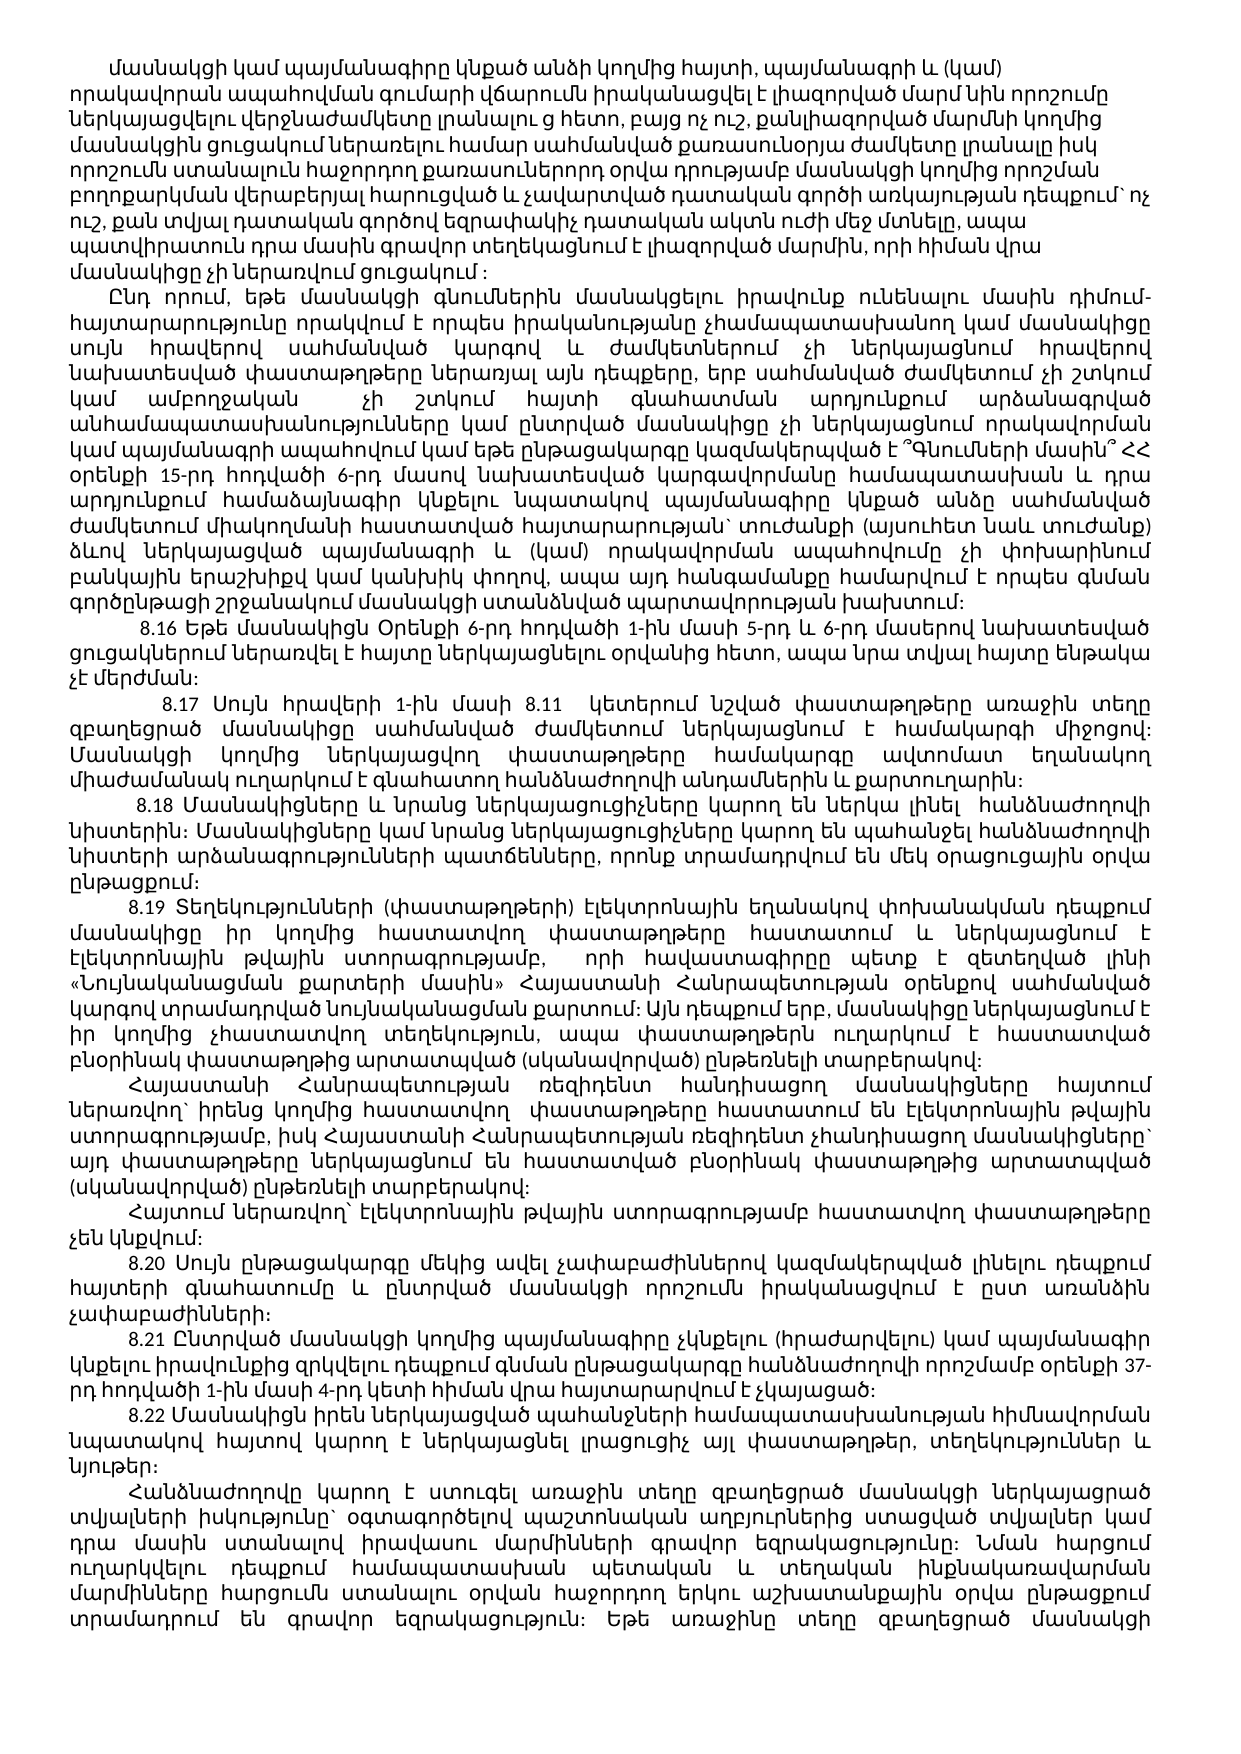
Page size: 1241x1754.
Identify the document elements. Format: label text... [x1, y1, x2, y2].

text 8.16 Եթե մասնակիցն Օրենքի 6-րդ հոդվածի 1-ին մասի 5-րդ և 6-րդ մասերով նախատեսված ցուցակներում ներառվել է հայտը ներկայացնելու օրվանից հետո, ապա նրա տվյալ հայտը ենթակա չէ մերժման: [69, 615, 1152, 691]
text 8.20 Սույն ընթացակարգը մեկից ավել չափաբաժիններով կազմակերպված լինելու դեպքում հայտերի գնահատումը և ընտրված մասնակցի որոշումն իրականացվում է ըստ առանձին չափաբաժինների։ [69, 1250, 1152, 1326]
text 8.21 Ընտրված մասնակցի կողմից պայմանագիրը չկնքելու (հրաժարվելու) կամ պայմանագիր կնքելու իրավունքից զրկվելու դեպքում գնման ընթացակարգը հանձնաժողովի որոշմամբ օրենքի 37-րդ հոդվածի 1-ին մասի 4-րդ կետի հիման վրա հայտարարվում է չկայացած: [69, 1326, 1152, 1403]
text Հայաստանի Հանրապետության ռեզիդենտ հանդիսացող մասնակիցները հայտում ներառվող` իրենց կողմից հաստատվող փաստաթղթերը հաստատում են էլեկտրոնային թվային ստորագրությամբ, իսկ Հայաստանի Հանրապետության ռեզիդենտ չհանդիսացող մասնակիցները` այդ փաստաթղթերը ներկայացնում են հաստատված բնօրինակ փաստաթղթից արտատպված (սկանավորված) ընթեռնելի տարբերակով: [69, 1072, 1152, 1199]
text 8.17 Սույն հրավերի 1-ին մասի 8.11 կետերում նշված փաստաթղթերը առաջին տեղը զբաղեցրած մասնակիցը սահմանված ժամկետում ներկայացնում է համակարգի միջոցով: Մասնակցի կողմից ներկայացվող փաստաթղթերը համակարգը ավտոմատ եղանակող միաժամանակ ուղարկում է գնահատող հանձնաժողովի անդամներին և քարտուղարին: [69, 691, 1152, 793]
text 8.22 Մասնակիցն իրեն ներկայացված պահանջների համապատասխանության հիմնավորման նպատակով հայտով կարող է ներկայացնել լրացուցիչ այլ փաստաթղթեր, տեղեկություններ և նյութեր։ [69, 1403, 1152, 1479]
text Ընդ որում, եթե մասնակցի գնումներին մասնակցելու իրավունք ունենալու մասին դիմում-հայտարարությունը որակվում է որպես իրականությանը չհամապատասխանող կամ մասնակիցը սույն հրավերով սահմանված կարգով և ժամկետներում չի ներկայացնում հրավերով նախատեսված փաստաթղթերը ներառյալ այն դեպքերը, երբ սահմանված ժամկետում չի շտկում կամ ամբողջական չի շտկում հայտի գնահատման արդյունքում արձանագրված անհամապատասխանությունները կամ ընտրված մասնակիցը չի ներկայացնում որակավորման կամ պայմանագրի ապահովում կամ եթե ընթացակարգը կազմակերպված է ՞Գնումների մասին՞ ՀՀ օրենքի 15-րդ հոդվածի 6-րդ մասով նախատեսված կարգավորմանը համապատասխան և դրա արդյունքում համաձայնագիր կնքելու նպատակով պայմանագիրը կնքած անձը սահմանված ժամկետում միակողմանի հաստատված հայտարարության` տուժանքի (այսուհետ նաև տուժանք) ձևով ներկայացված պայմանագրի և (կամ) որակավորման ապահովումը չի փոխարինում բանկային երաշխիքվ կամ կանխիկ փողով, ապա այդ հանգամանքը համարվում է որպես գնման գործընթացի շրջանակում մասնակցի ստանձնված պարտավորության խախտում: [69, 284, 1152, 615]
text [69, 1479, 1152, 1631]
text մասնակցի կամ պայմանագիրը կնքած անձի կողմից հայտի, պայմանագրի և (կամ) որակավորան ապահովման գումարի վճարումն իրականացվել է լիազորված մարմ նին որոշումը ներկայացվելու վերջնաժամկետը լրանալու ց հետո, բայց ոչ ուշ, քանլիազորված մարմնի կողմից մասնակցին ցուցակում ներառելու համար սահմանված քառասունօրյա ժամկետը լրանալը իսկ որոշումն ստանալուն հաջորդող քառասուներորդ օրվա դրությամբ մասնակցի կողմից որոշման բողոքարկման վերաբերյալ հարուցված և չավարտված դատական գործի առկայության դեպքում` ոչ ուշ, քան տվյալ դատական գործով եզրափակիչ դատական ակտն ուժի մեջ մտնելը, ապա պատվիրատուն դրա մասին գրավոր տեղեկացնում է լիազորված մարմին, որի հիման վրա մասնակիցը չի ներառվում ցուցակում : [69, 56, 1152, 284]
text 8.18 Մասնակիցները և նրանց ներկայացուցիչները կարող են ներկա լինել հանձնաժողովի նիստերին։ Մասնակիցները կամ նրանց ներկայացուցիչները կարող են պահանջել հանձնաժողովի նիստերի արձանագրությունների պատճենները, որոնք տրամադրվում են մեկ օրացուցային օրվա ընթացքում։ [69, 793, 1152, 894]
text Հայտում ներառվող՝ էլեկտրոնային թվային ստորագրությամբ հաստատվող փաստաթղթերը չեն կնքվում: [69, 1199, 1152, 1250]
text 8.19 Տեղեկությունների (փաստաթղթերի) էլեկտրոնային եղանակով փոխանակման դեպքում մասնակիցը իր կողմից հաստատվող փաստաթղթերը հաստատում և ներկայացնում է էլեկտրոնային թվային ստորագրությամբ, որի հավաստագիրըը պետք է զետեղված լինի «Նույնականացման քարտերի մասին» Հայաստանի Հանրապետության օրենքով սահմանված կարգով տրամադրված նույնականացման քարտում: Այն դեպքում երբ, մասնակիցը ներկայացնում է իր կողմից չհաստատվող տեղեկություն, ապա փաստաթղթերն ուղարկում է հաստատված բնօրինակ փաստաթղթից արտատպված (սկանավորված) ընթեռնելի տարբերակով: [69, 894, 1152, 1072]
